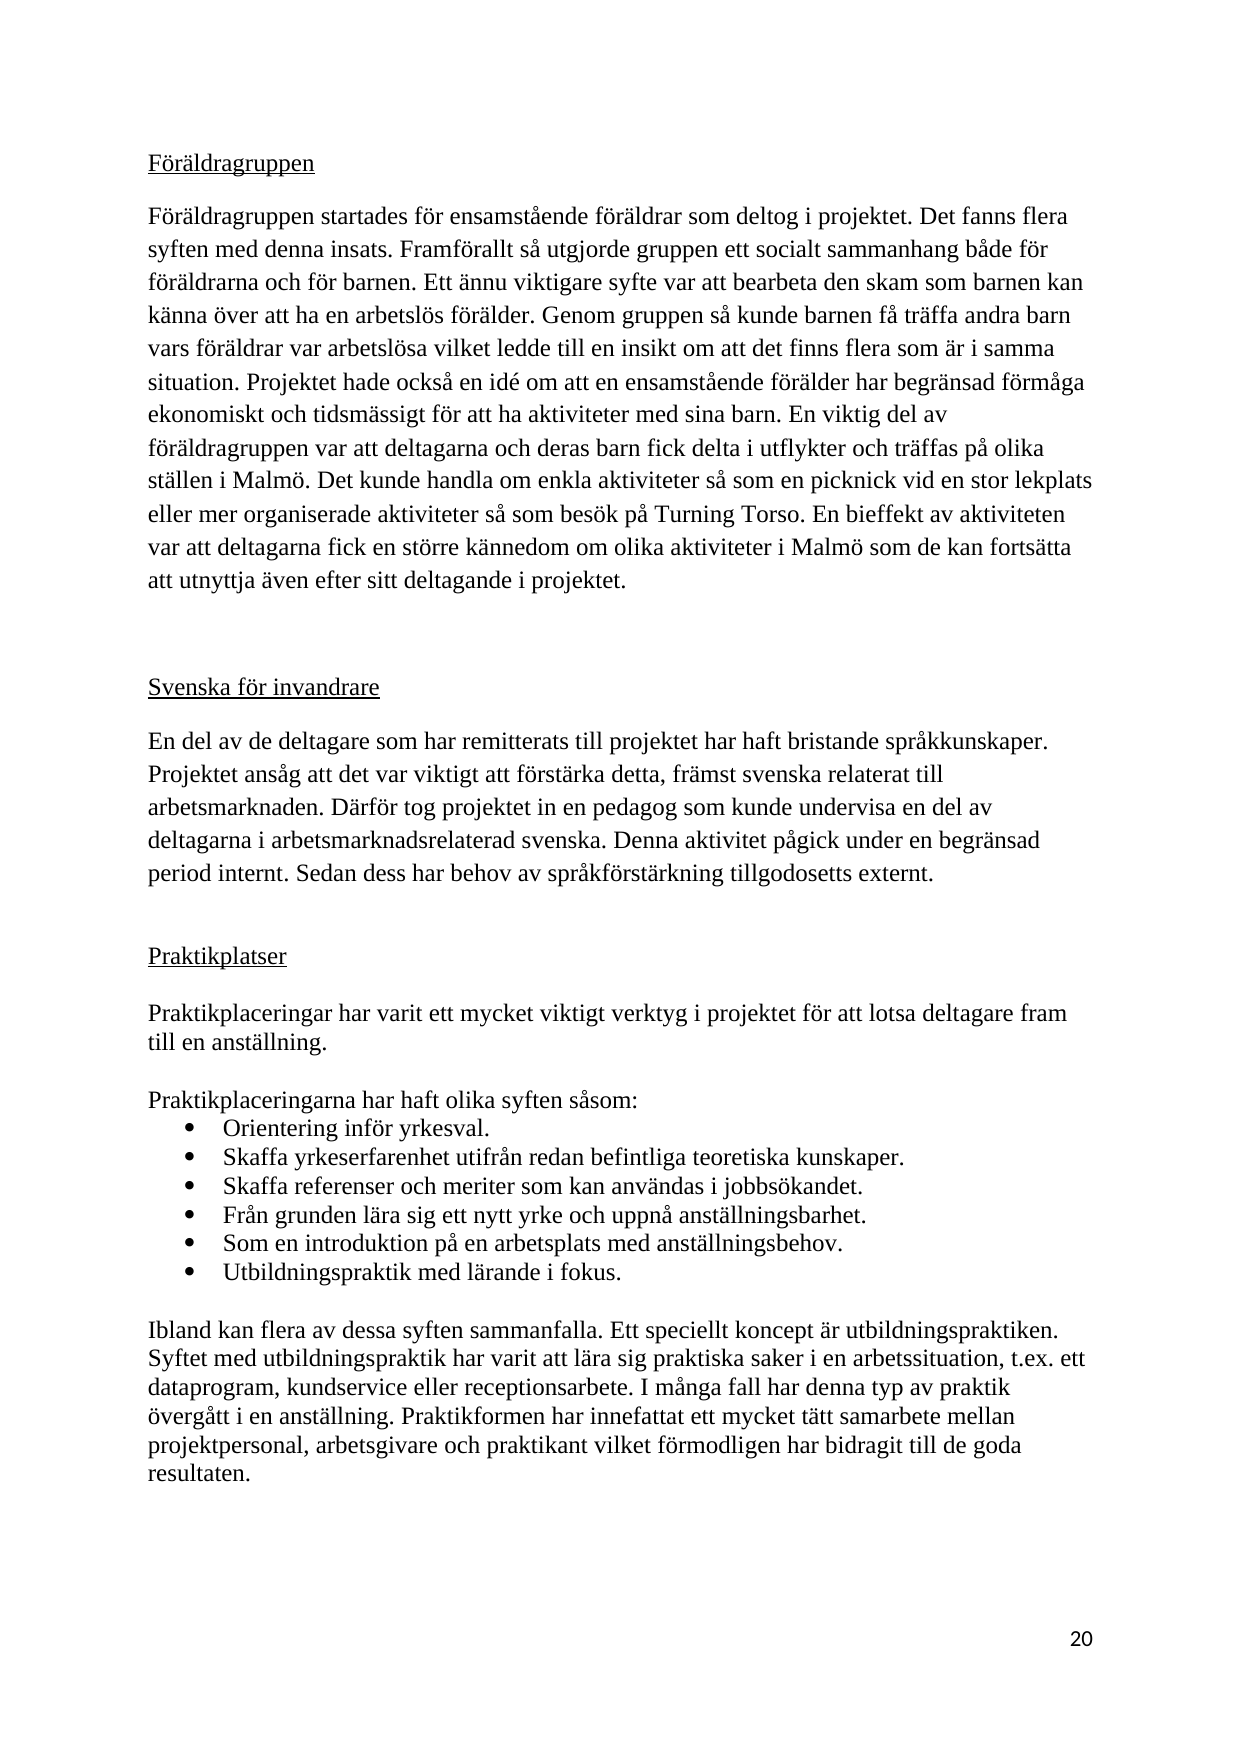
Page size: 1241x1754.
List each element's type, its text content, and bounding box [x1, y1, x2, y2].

text Föräldragruppen startades för ensamstående föräldrar som deltog i projektet. Det fanns flera syften med denna insats. Framförallt så utgjorde gruppen ett socialt sammanhang både för föräldrarna och för barnen. Ett ännu viktigare syfte var att bearbeta den skam som barnen kan känna över att ha en arbetslös förälder. Genom gruppen så kunde barnen få träffa andra barn vars föräldrar var arbetslösa vilket ledde till en insikt om att det finns flera som är i samma situation. Projektet hade också en idé om att en ensamstående förälder har begränsad förmåga ekonomiskt och tidsmässigt för att ha aktiviteter med sina barn. En viktig del av föräldragruppen var att deltagarna och deras barn fick delta i utflykter och träffas på olika ställen i Malmö. Det kunde handla om enkla aktiviteter så som en picknick vid en stor lekplats eller mer organiserade aktiviteter så som besök på Turning Torso. En bieffekt av aktiviteten var att deltagarna fick en större kännedom om olika aktiviteter i Malmö som de kan fortsätta att utnyttja även efter sitt deltagande i projektet. [148, 201, 1093, 593]
list Skaffa yrkeserfarenhet utifrån redan befintliga teoretiska kunskaper. [185, 1142, 1093, 1171]
text Ibland kan flera av dessa syften sammanfalla. Ett speciellt koncept är utbildningspraktiken. Syftet med utbildningspraktik har varit att lära sig praktiska saker i en arbetssituation, t.ex. ett dataprogram, kundservice eller receptionsarbete. I många fall har denna typ av praktik övergått i en anställning. Praktikformen har innefattat ett mycket tätt samarbete mellan projektpersonal, arbetsgivare och praktikant vilket förmodligen har bidragit till de goda resultaten. [148, 1315, 1093, 1487]
list Skaffa referenser och meriter som kan användas i jobbsökandet. [185, 1171, 1093, 1200]
text Föräldragruppen [148, 148, 1093, 176]
list Utbildningspraktik med lärande i fokus. [185, 1257, 1093, 1286]
text En del av de deltagare som har remitterats till projektet har haft bristande språkkunskaper. Projektet ansåg att det var viktigt att förstärka detta, främst svenska relaterat till arbetsmarknaden. Därför tog projektet in en pedagog som kunde undervisa en del av deltagarna i arbetsmarknadsrelaterad svenska. Denna aktivitet pågick under en begränsad period internt. Sedan dess har behov av språkförstärkning tillgodosetts externt. [148, 726, 1093, 887]
list Orientering inför yrkesval. [185, 1113, 1093, 1142]
text Svenska för invandrare [148, 672, 1093, 701]
list Från grunden lära sig ett nytt yrke och uppnå anställningsbarhet. [185, 1200, 1093, 1228]
text Praktikplatser [148, 941, 1093, 970]
text Praktikplaceringarna har haft olika syften såsom: [148, 1085, 1093, 1113]
text Praktikplaceringar har varit ett mycket viktigt verktyg i projektet för att lotsa deltagare fram till en anställning. [148, 998, 1093, 1056]
list Som en introduktion på en arbetsplats med anställningsbehov. [185, 1228, 1093, 1257]
